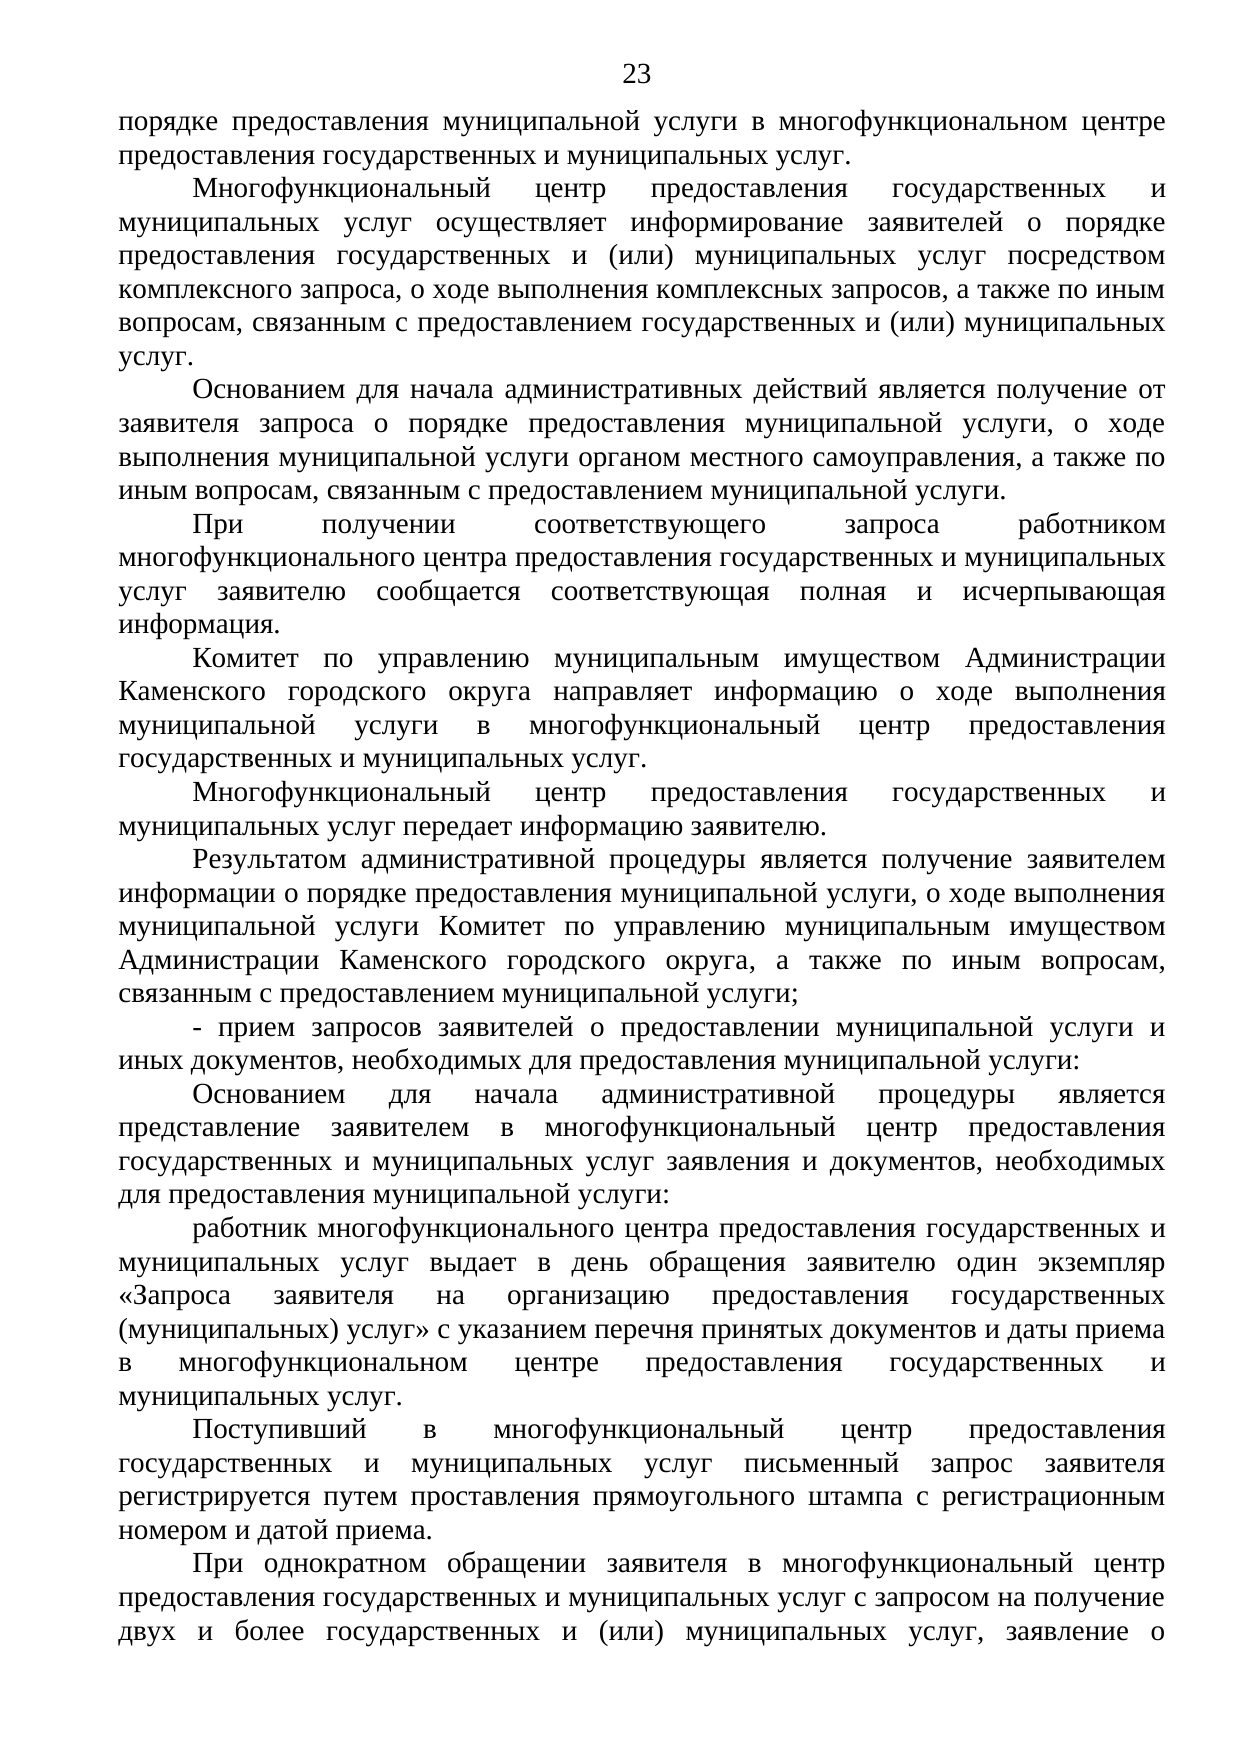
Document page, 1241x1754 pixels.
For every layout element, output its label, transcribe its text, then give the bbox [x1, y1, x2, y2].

text Результатом административной процедуры является получение заявителем информации о порядке предоставления муниципальной услуги, о ходе выполнения муниципальной услуги Комитет по управлению муниципальным имуществом Администрации Каменского городского округа, а также по иным вопросам, связанным с предоставлением муниципальной услуги; [118, 841, 1167, 1009]
text Многофункциональный центр предоставления государственных и муниципальных услуг осуществляет информирование заявителей о порядке предоставления государственных и (или) муниципальных услуг посредством комплексного запроса, о ходе выполнения комплексных запросов, а также по иным вопросам, связанным с предоставлением государственных и (или) муниципальных услуг. [118, 170, 1167, 372]
text Основанием для начала административной процедуры является представление заявителем в многофункциональный центр предоставления государственных и муниципальных услуг заявления и документов, необходимых для предоставления муниципальной услуги: [118, 1076, 1166, 1210]
text Многофункциональный центр предоставления государственных и муниципальных услуг передает информацию заявителю. [118, 774, 1167, 841]
text работник многофункционального центра предоставления государственных и муниципальных услуг выдает в день обращения заявителю один экземпляр «Запроса заявителя на организацию предоставления государственных (муниципальных) услуг» с указанием перечня принятых документов и даты приема в многофункциональном центре предоставления государственных и муниципальных услуг. [118, 1210, 1166, 1411]
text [118, 103, 1167, 170]
text - прием запросов заявителей о предоставлении муниципальной услуги и иных документов, необходимых для предоставления муниципальной услуги: [118, 1009, 1167, 1076]
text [118, 1546, 1166, 1646]
text Основанием для начала административных действий является получение от заявителя запроса о порядке предоставления муниципальной услуги, о ходе выполнения муниципальной услуги органом местного самоуправления, а также по иным вопросам, связанным с предоставлением муниципальной услуги. [118, 372, 1167, 506]
text Комитет по управлению муниципальным имуществом Администрации Каменского городского округа направляет информацию о ходе выполнения муниципальной услуги в многофункциональный центр предоставления государственных и муниципальных услуг. [118, 640, 1167, 774]
text При получении соответствующего запроса работником многофункционального центра предоставления государственных и муниципальных услуг заявителю сообщается соответствующая полная и исчерпывающая информация. [118, 506, 1167, 640]
text Поступивший в многофункциональный центр предоставления государственных и муниципальных услуг письменный запрос заявителя регистрируется путем проставления прямоугольного штампа с регистрационным номером и датой приема. [118, 1411, 1166, 1546]
